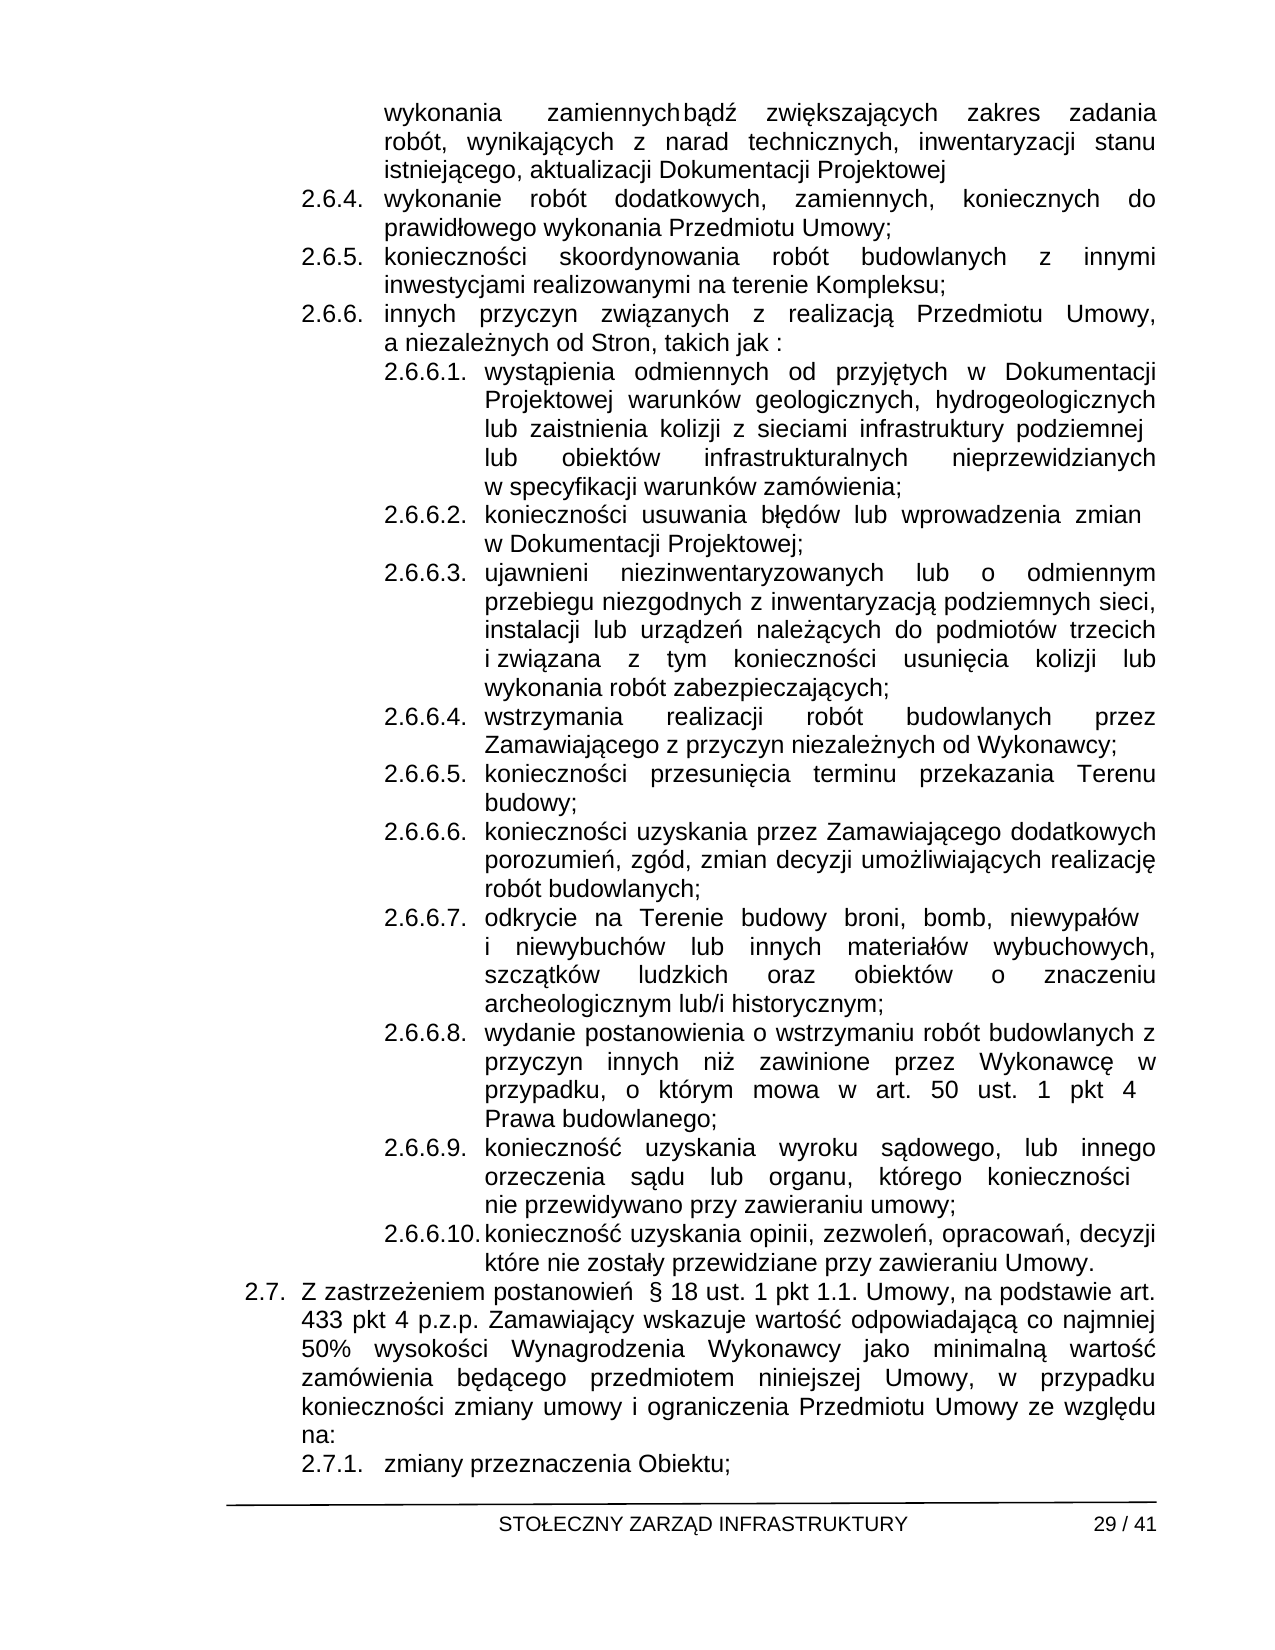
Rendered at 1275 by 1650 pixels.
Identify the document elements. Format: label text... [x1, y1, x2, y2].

list wykonanie robót dodatkowych, zamiennych, koniecznych do prawidłowego wykonania Przedmiotu Umowy; [301, 184, 1157, 242]
list konieczności uzyskania przez Zamawiającego dodatkowych porozumień, zgód, zmian decyzji umożliwiających realizację robót budowlanych; [384, 817, 1157, 903]
list Z zastrzeżeniem postanowień § 18 ust. 1 pkt 1.1. Umowy, na podstawie art. 433 pkt 4 p.z.p. Zamawiający wskazuje wartość odpowiadającą co najmniej 50% wysokości Wynagrodzenia Wykonawcy jako minimalną wartość zamówienia będącego przedmiotem niniejszej Umowy, w przypadku konieczności zmiany umowy i ograniczenia Przedmiotu Umowy ze względu na: [244, 1277, 1157, 1449]
list odkrycie na Terenie budowy broni, bomb, niewypałów i niewybuchów lub innych materiałów wybuchowych, szczątków ludzkich oraz obiektów o znaczeniu archeologicznym lub/i historycznym; [384, 903, 1157, 1018]
list wstrzymania realizacji robót budowlanych przez Zamawiającego z przyczyn niezależnych od Wykonawcy; [384, 702, 1157, 759]
list wystąpienia odmiennych od przyjętych w Dokumentacji Projektowej warunków geologicznych, hydrogeologicznych lub zaistnienia kolizji z sieciami infrastruktury podziemnej lub obiektów infrastrukturalnych nieprzewidzianych w specyfikacji warunków zamówienia; [384, 357, 1157, 500]
list konieczności usuwania błędów lub wprowadzenia zmian w Dokumentacji Projektowej; [384, 500, 1157, 558]
list konieczność uzyskania wyroku sądowego, lub innego orzeczenia sądu lub organu, którego konieczności nie przewidywano przy zawieraniu umowy; [384, 1133, 1157, 1219]
list wydanie postanowienia o wstrzymaniu robót budowlanych z przyczyn innych niż zawinione przez Wykonawcę w przypadku, o którym mowa w art. 50 ust. 1 pkt 4 Prawa budowlanego; [384, 1018, 1157, 1133]
list konieczności skoordynowania robót budowlanych z innymi inwestycjami realizowanymi na terenie Kompleksu; [301, 242, 1157, 299]
list innych przyczyn związanych z realizacją Przedmiotu Umowy, a niezależnych od Stron, takich jak : [301, 299, 1157, 357]
list ujawnieni niezinwentaryzowanych lub o odmiennym przebiegu niezgodnych z inwentaryzacją podziemnych sieci, instalacji lub urządzeń należących do podmiotów trzecich i związana z tym konieczności usunięcia kolizji lub wykonania robót zabezpieczających; [384, 558, 1157, 702]
list zmiany przeznaczenia Obiektu; [301, 1449, 1157, 1478]
list konieczność uzyskania opinii, zezwoleń, opracowań, decyzji które nie zostały przewidziane przy zawieraniu Umowy. [384, 1219, 1157, 1277]
list konieczności przesunięcia terminu przekazania Terenu budowy; [384, 759, 1157, 817]
